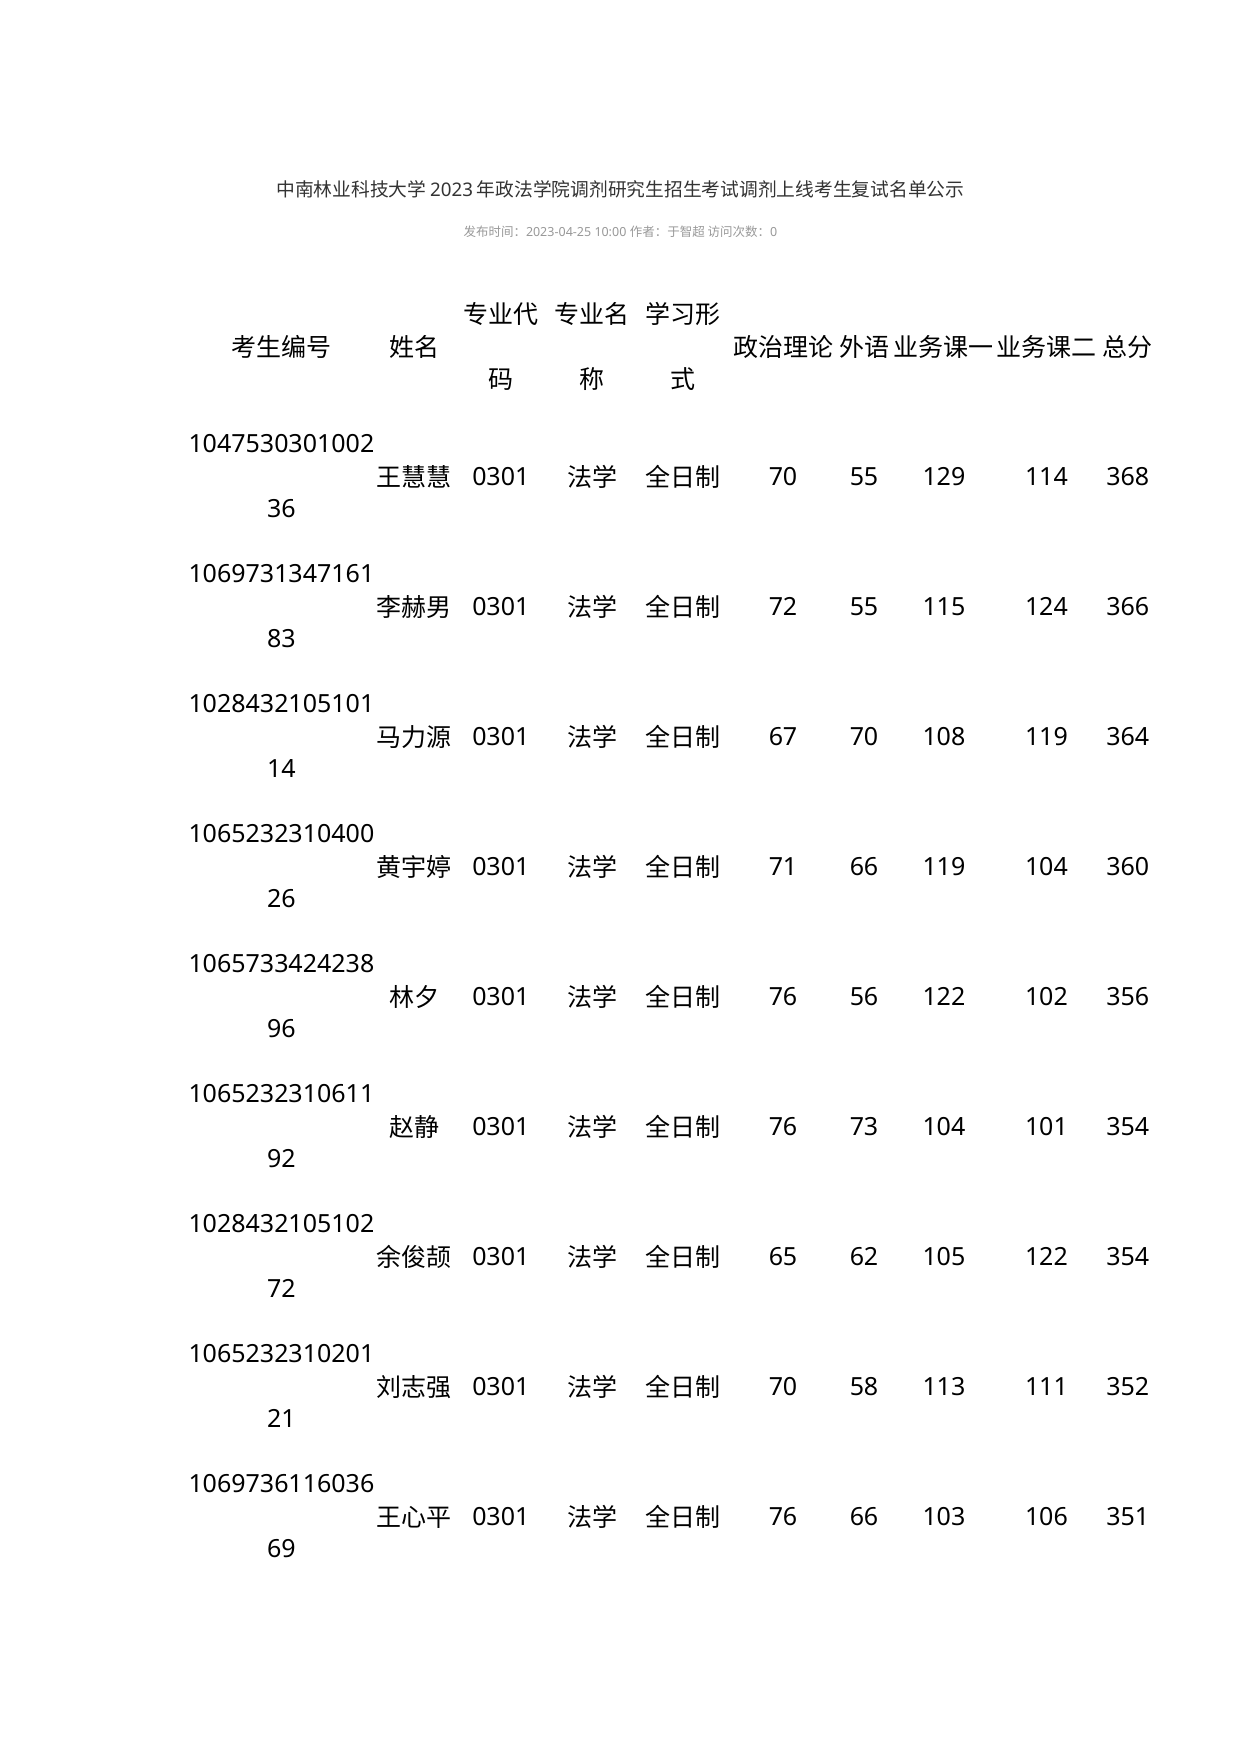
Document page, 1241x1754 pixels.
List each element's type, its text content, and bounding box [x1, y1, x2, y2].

table_cell 113 [892, 1320, 995, 1450]
table_cell 102843210510114 [188, 670, 375, 800]
table_cell 70 [730, 410, 835, 540]
table_header 业务课二 [995, 280, 1097, 410]
table_cell 106523231020121 [188, 1320, 375, 1450]
table_header 姓名 [375, 280, 453, 410]
table_cell 黄宇婷 [375, 800, 453, 930]
table_cell 法学 [549, 1190, 635, 1320]
table_header 学习形式 [635, 280, 730, 410]
table_cell 71 [730, 800, 835, 930]
table_cell 124 [995, 540, 1097, 670]
table_cell 58 [835, 1320, 892, 1450]
table_cell 0301 [453, 1190, 548, 1320]
table_cell 0301 [453, 1320, 548, 1450]
table_cell 111 [995, 1320, 1097, 1450]
table_cell 法学 [549, 1060, 635, 1190]
table_cell 全日制 [635, 670, 730, 800]
table_cell 赵静 [375, 1060, 453, 1190]
table_cell 101 [995, 1060, 1097, 1190]
table_cell 106523231061192 [188, 1060, 375, 1190]
table_cell 法学 [549, 800, 635, 930]
table_cell 0301 [453, 410, 548, 540]
table_cell 352 [1098, 1320, 1158, 1450]
table_cell 129 [892, 410, 995, 540]
table_cell 55 [835, 410, 892, 540]
table_cell 林夕 [375, 930, 453, 1060]
table_cell 122 [892, 930, 995, 1060]
table_cell 0301 [453, 1060, 548, 1190]
table_cell 65 [730, 1190, 835, 1320]
table_cell 102843210510272 [188, 1190, 375, 1320]
table_cell 0301 [453, 930, 548, 1060]
table_cell 62 [835, 1190, 892, 1320]
table_cell 356 [1098, 930, 1158, 1060]
table_cell 0301 [453, 540, 548, 670]
table_cell 364 [1098, 670, 1158, 800]
table_cell 104 [892, 1060, 995, 1190]
table_cell 法学 [549, 540, 635, 670]
table_cell 全日制 [635, 1450, 730, 1580]
table_header 总分 [1098, 280, 1158, 410]
table_cell 354 [1098, 1190, 1158, 1320]
table_cell 王慧慧 [375, 410, 453, 540]
table_cell 法学 [549, 930, 635, 1060]
table_cell 全日制 [635, 930, 730, 1060]
table_cell 106973611603669 [188, 1450, 375, 1580]
table_cell 103 [892, 1450, 995, 1580]
table_cell 104 [995, 800, 1097, 930]
table_cell 106 [995, 1450, 1097, 1580]
table_cell 马力源 [375, 670, 453, 800]
table_cell 0301 [453, 670, 548, 800]
text 中南林业科技大学2023年政法学院调剂研究生招生考试调剂上线考生复试名单公示 [187, 172, 1053, 205]
table_cell 55 [835, 540, 892, 670]
table_cell 119 [892, 800, 995, 930]
table_cell 0301 [453, 1450, 548, 1580]
table_header 专业名称 [549, 280, 635, 410]
table_cell 全日制 [635, 800, 730, 930]
table_cell 102 [995, 930, 1097, 1060]
table_cell 114 [995, 410, 1097, 540]
table_header 外语 [835, 280, 892, 410]
table_cell 366 [1098, 540, 1158, 670]
table_cell 105 [892, 1190, 995, 1320]
table_cell 106573342423896 [188, 930, 375, 1060]
table_cell 104753030100236 [188, 410, 375, 540]
table_cell 119 [995, 670, 1097, 800]
table_cell 70 [730, 1320, 835, 1450]
table_cell 法学 [549, 670, 635, 800]
table_cell 115 [892, 540, 995, 670]
table_cell 72 [730, 540, 835, 670]
table_header 业务课一 [892, 280, 995, 410]
table_cell 70 [835, 670, 892, 800]
text 发布时间：2023-04-25 10:00 作者：于智超 访问次数：0 [187, 215, 1053, 248]
table_cell 122 [995, 1190, 1097, 1320]
table_cell 56 [835, 930, 892, 1060]
table_cell 法学 [549, 1450, 635, 1580]
table_cell 106523231040026 [188, 800, 375, 930]
table_cell 全日制 [635, 540, 730, 670]
table_cell 王心平 [375, 1450, 453, 1580]
table_cell 73 [835, 1060, 892, 1190]
table_header 政治理论 [730, 280, 835, 410]
table_cell 李赫男 [375, 540, 453, 670]
table_cell 全日制 [635, 1190, 730, 1320]
table_cell 108 [892, 670, 995, 800]
table_cell 全日制 [635, 1060, 730, 1190]
table_cell 354 [1098, 1060, 1158, 1190]
table_cell 刘志强 [375, 1320, 453, 1450]
table_cell 360 [1098, 800, 1158, 930]
table_cell 106973134716183 [188, 540, 375, 670]
table_cell 76 [730, 1060, 835, 1190]
table_cell 法学 [549, 410, 635, 540]
table_cell 67 [730, 670, 835, 800]
table_cell 余俊颉 [375, 1190, 453, 1320]
table_cell 76 [730, 930, 835, 1060]
table_cell 0301 [453, 800, 548, 930]
table_cell 全日制 [635, 410, 730, 540]
table_header 专业代码 [453, 280, 548, 410]
table_cell 66 [835, 800, 892, 930]
table_cell 351 [1098, 1450, 1158, 1580]
table_header 考生编号 [188, 280, 375, 410]
table_cell 66 [835, 1450, 892, 1580]
table_cell 法学 [549, 1320, 635, 1450]
table_cell 全日制 [635, 1320, 730, 1450]
table_cell 76 [730, 1450, 835, 1580]
table_cell 368 [1098, 410, 1158, 540]
